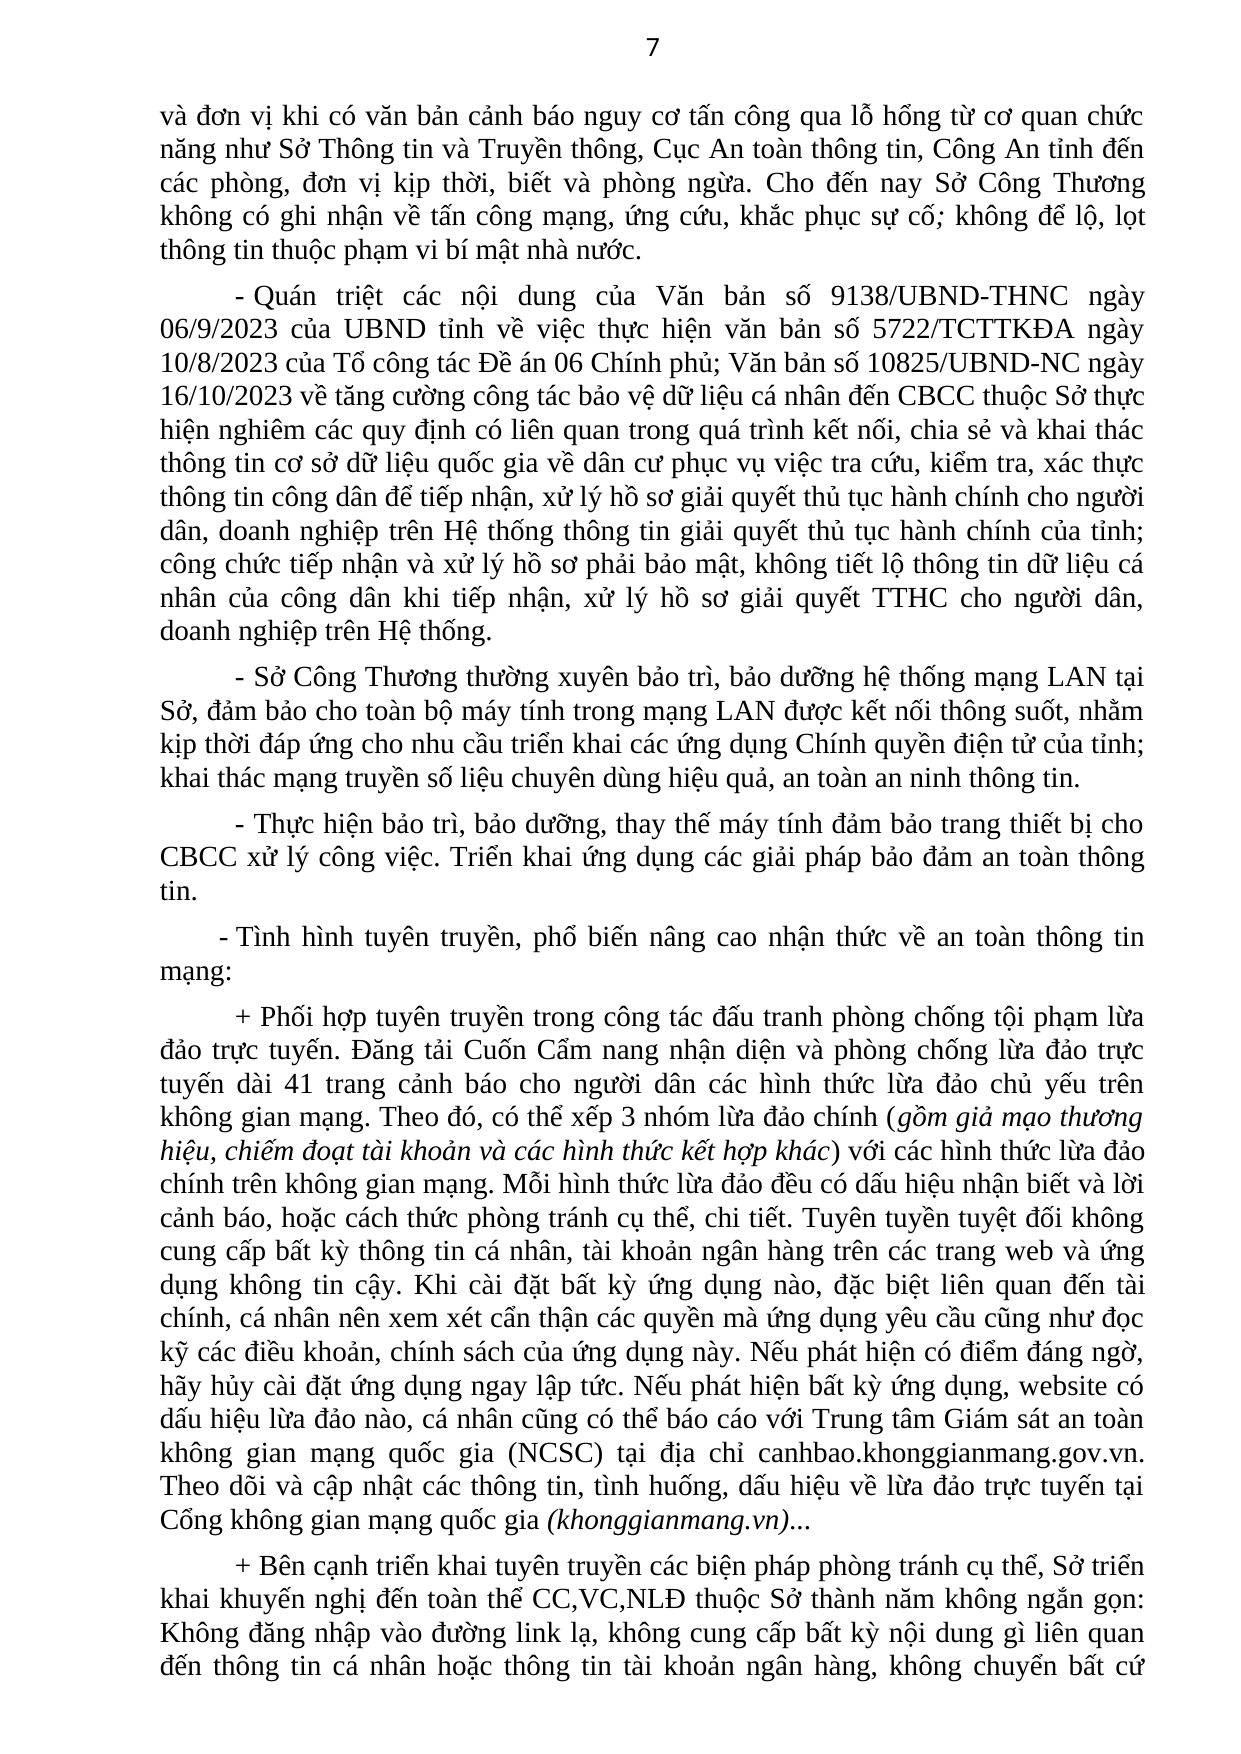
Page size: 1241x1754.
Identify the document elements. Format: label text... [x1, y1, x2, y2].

list Sở Công Thương thường xuyên bảo trì, bảo dưỡng hệ thống mạng LAN tại Sở, đảm bảo cho toàn bộ máy tính trong mạng LAN được kết nối thông suốt, nhằm kịp thời đáp ứng cho nhu cầu triển khai các ứng dụng Chính quyền điện tử của tỉnh; khai thác mạng truyền số liệu chuyên dùng hiệu quả, an toàn an ninh thông tin. [159, 659, 1146, 793]
text + Phối hợp tuyên truyền trong công tác đấu tranh phòng chống tội phạm lừa đảo trực tuyến. Đăng tải Cuốn Cẩm nang nhận diện và phòng chống lừa đảo trực tuyến dài 41 trang cảnh báo cho người dân các hình thức lừa đảo chủ yếu trên không gian mạng. Theo đó, có thể xếp 3 nhóm lừa đảo chính (gồm giả mạo thương hiệu, chiếm đoạt tài khoản và các hình thức kết hợp khác) với các hình thức lừa đảo chính trên không gian mạng. Mỗi hình thức lừa đảo đều có dấu hiệu nhận biết và lời cảnh báo, hoặc cách thức phòng tránh cụ thể, chi tiết. Tuyên tuyền tuyệt đối không cung cấp bất kỳ thông tin cá nhân, tài khoản ngân hàng trên các trang web và ứng dụng không tin cậy. Khi cài đặt bất kỳ ứng dụng nào, đặc biệt liên quan đến tài chính, cá nhân nên xem xét cẩn thận các quyền mà ứng dụng yêu cầu cũng như đọc kỹ các điều khoản, chính sách của ứng dụng này. Nếu phát hiện có điểm đáng ngờ, hãy hủy cài đặt ứng dụng ngay lập tức. Nếu phát hiện bất kỳ ứng dụng, website có dấu hiệu lừa đảo nào, cá nhân cũng có thể báo cáo với Trung tâm Giám sát an toàn không gian mạng quốc gia (NCSC) tại địa chỉ canhbao.khonggianmang.gov.vn. Theo dõi và cập nhật các thông tin, tình huống, dấu hiệu về lừa đảo trực tuyến tại Cổng không gian mạng quốc gia (khonggianmang.vn)... [159, 999, 1146, 1535]
list Tình hình tuyên truyền, phổ biến nâng cao nhận thức về an toàn thông tin mạng: [159, 919, 1146, 986]
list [159, 98, 1146, 265]
list Quán triệt các nội dung của Văn bản số 9138/UBND-THNC ngày 06/9/2023 của UBND tỉnh về việc thực hiện văn bản số 5722/TCTTKĐA ngày 10/8/2023 của Tổ công tác Đề án 06 Chính phủ; Văn bản số 10825/UBND-NC ngày 16/10/2023 về tăng cường công tác bảo vệ dữ liệu cá nhân đến CBCC thuộc Sở thực hiện nghiêm các quy định có liên quan trong quá trình kết nối, chia sẻ và khai thác thông tin cơ sở dữ liệu quốc gia về dân cư phục vụ việc tra cứu, kiểm tra, xác thực thông tin công dân để tiếp nhận, xử lý hồ sơ giải quyết thủ tục hành chính cho người dân, doanh nghiệp trên Hệ thống thông tin giải quyết thủ tục hành chính của tỉnh; công chức tiếp nhận và xử lý hồ sơ phải bảo mật, không tiết lộ thông tin dữ liệu cá nhân của công dân khi tiếp nhận, xử lý hồ sơ giải quyết TTHC cho người dân, doanh nghiệp trên Hệ thống. [159, 278, 1146, 647]
list Thực hiện bảo trì, bảo dưỡng, thay thế máy tính đảm bảo trang thiết bị cho CBCC xử lý công việc. Triển khai ứng dụng các giải pháp bảo đảm an toàn thông tin. [159, 806, 1146, 907]
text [159, 1548, 1146, 1682]
